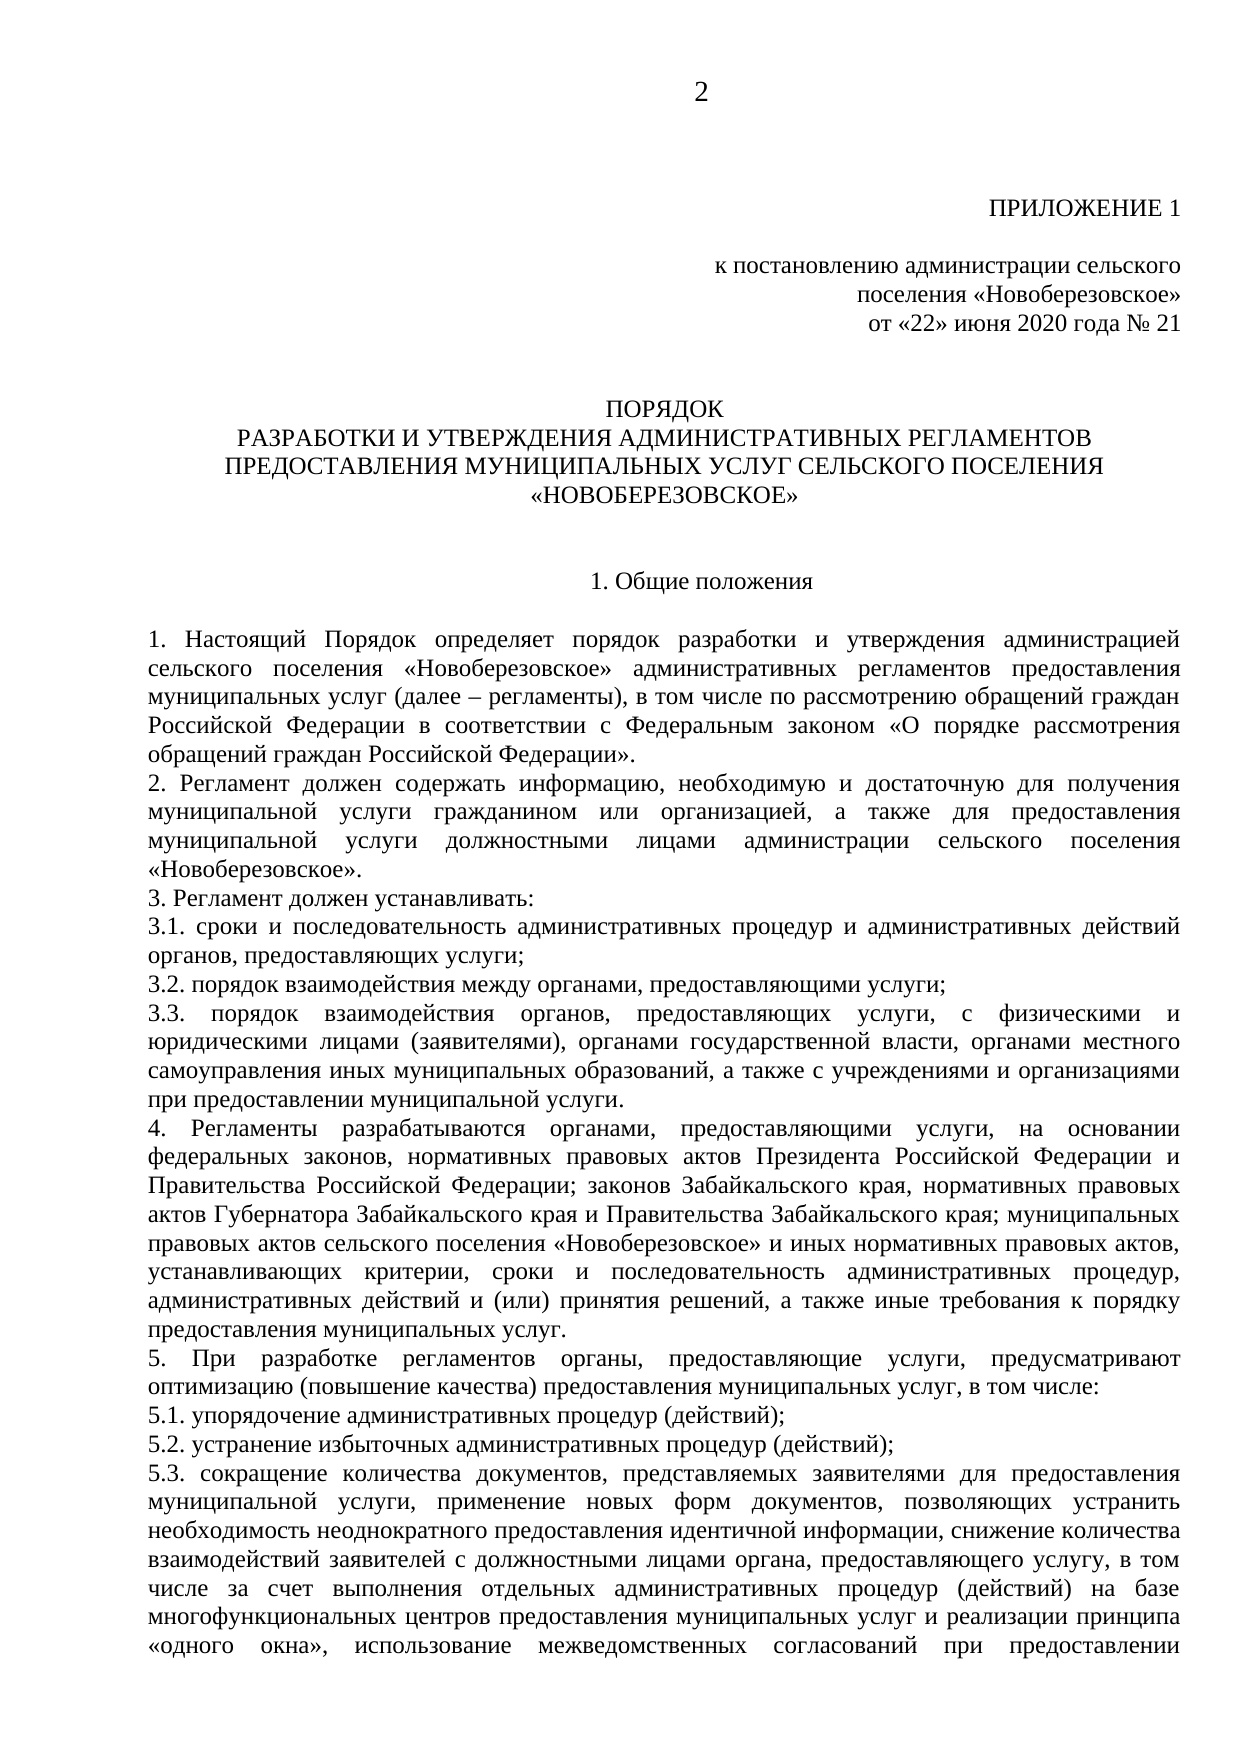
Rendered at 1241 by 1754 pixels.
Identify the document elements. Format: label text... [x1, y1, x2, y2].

text 4. Регламенты разрабатываются органами, предоставляющими услуги, на основании федеральных законов, нормативных правовых актов Президента Российской Федерации и Правительства Российской Федерации; законов Забайкальского края, нормативных правовых актов Губернатора Забайкальского края и Правительства Забайкальского края; муниципальных правовых актов сельского поселения «Новоберезовское» и иных нормативных правовых актов, устанавливающих критерии, сроки и последовательность административных процедур, административных действий и (или) принятия решений, а также иные требования к порядку предоставления муниципальных услуг. [148, 1113, 1181, 1343]
text 5.1. упорядочение административных процедур (действий); [148, 1400, 1181, 1429]
text 3. Регламент должен устанавливать: [148, 883, 1181, 911]
text 2. Регламент должен содержать информацию, необходимую и достаточную для получения муниципальной услуги гражданином или организацией, а также для предоставления муниципальной услуги должностными лицами администрации сельского поселения «Новоберезовское». [148, 768, 1181, 883]
text 1. Настоящий Порядок определяет порядок разработки и утверждения администрацией сельского поселения «Новоберезовское» административных регламентов предоставления муниципальных услуг (далее – регламенты), в том числе по рассмотрению обращений граждан Российской Федерации в соответствии с Федеральным законом «О порядке рассмотрения обращений граждан Российской Федерации». [148, 624, 1181, 768]
text 1. Общие положения [222, 566, 1181, 595]
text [148, 1458, 1181, 1659]
text ПОРЯДОК [148, 394, 1181, 423]
text 3.1. сроки и последовательность административных процедур и административных действий органов, предоставляющих услуги; [148, 911, 1181, 969]
text к постановлению администрации сельского поселения «Новоберезовское» [679, 250, 1181, 308]
text 3.2. порядок взаимодействия между органами, предоставляющими услуги; [148, 969, 1181, 998]
text 5. При разработке регламентов органы, предоставляющие услуги, предусматривают оптимизацию (повышение качества) предоставления муниципальных услуг, в том числе: [148, 1343, 1181, 1400]
text от «22» июня 2020 года № 21 [679, 308, 1181, 336]
text 5.2. устранение избыточных административных процедур (действий); [148, 1429, 1181, 1458]
text ПРИЛОЖЕНИЕ 1 [679, 193, 1181, 221]
text 3.3. порядок взаимодействия органов, предоставляющих услуги, с физическими и юридическими лицами (заявителями), органами государственной власти, органами местного самоуправления иных муниципальных образований, а также с учреждениями и организациями при предоставлении муниципальной услуги. [148, 998, 1181, 1113]
text РАЗРАБОТКИ И УТВЕРЖДЕНИЯ АДМИНИСТРАТИВНЫХ РЕГЛАМЕНТОВ ПРЕДОСТАВЛЕНИЯ МУНИЦИПАЛЬНЫХ УСЛУГ СЕЛЬСКОГО ПОСЕЛЕНИЯ «НОВОБЕРЕЗОВСКОЕ» [148, 423, 1181, 509]
